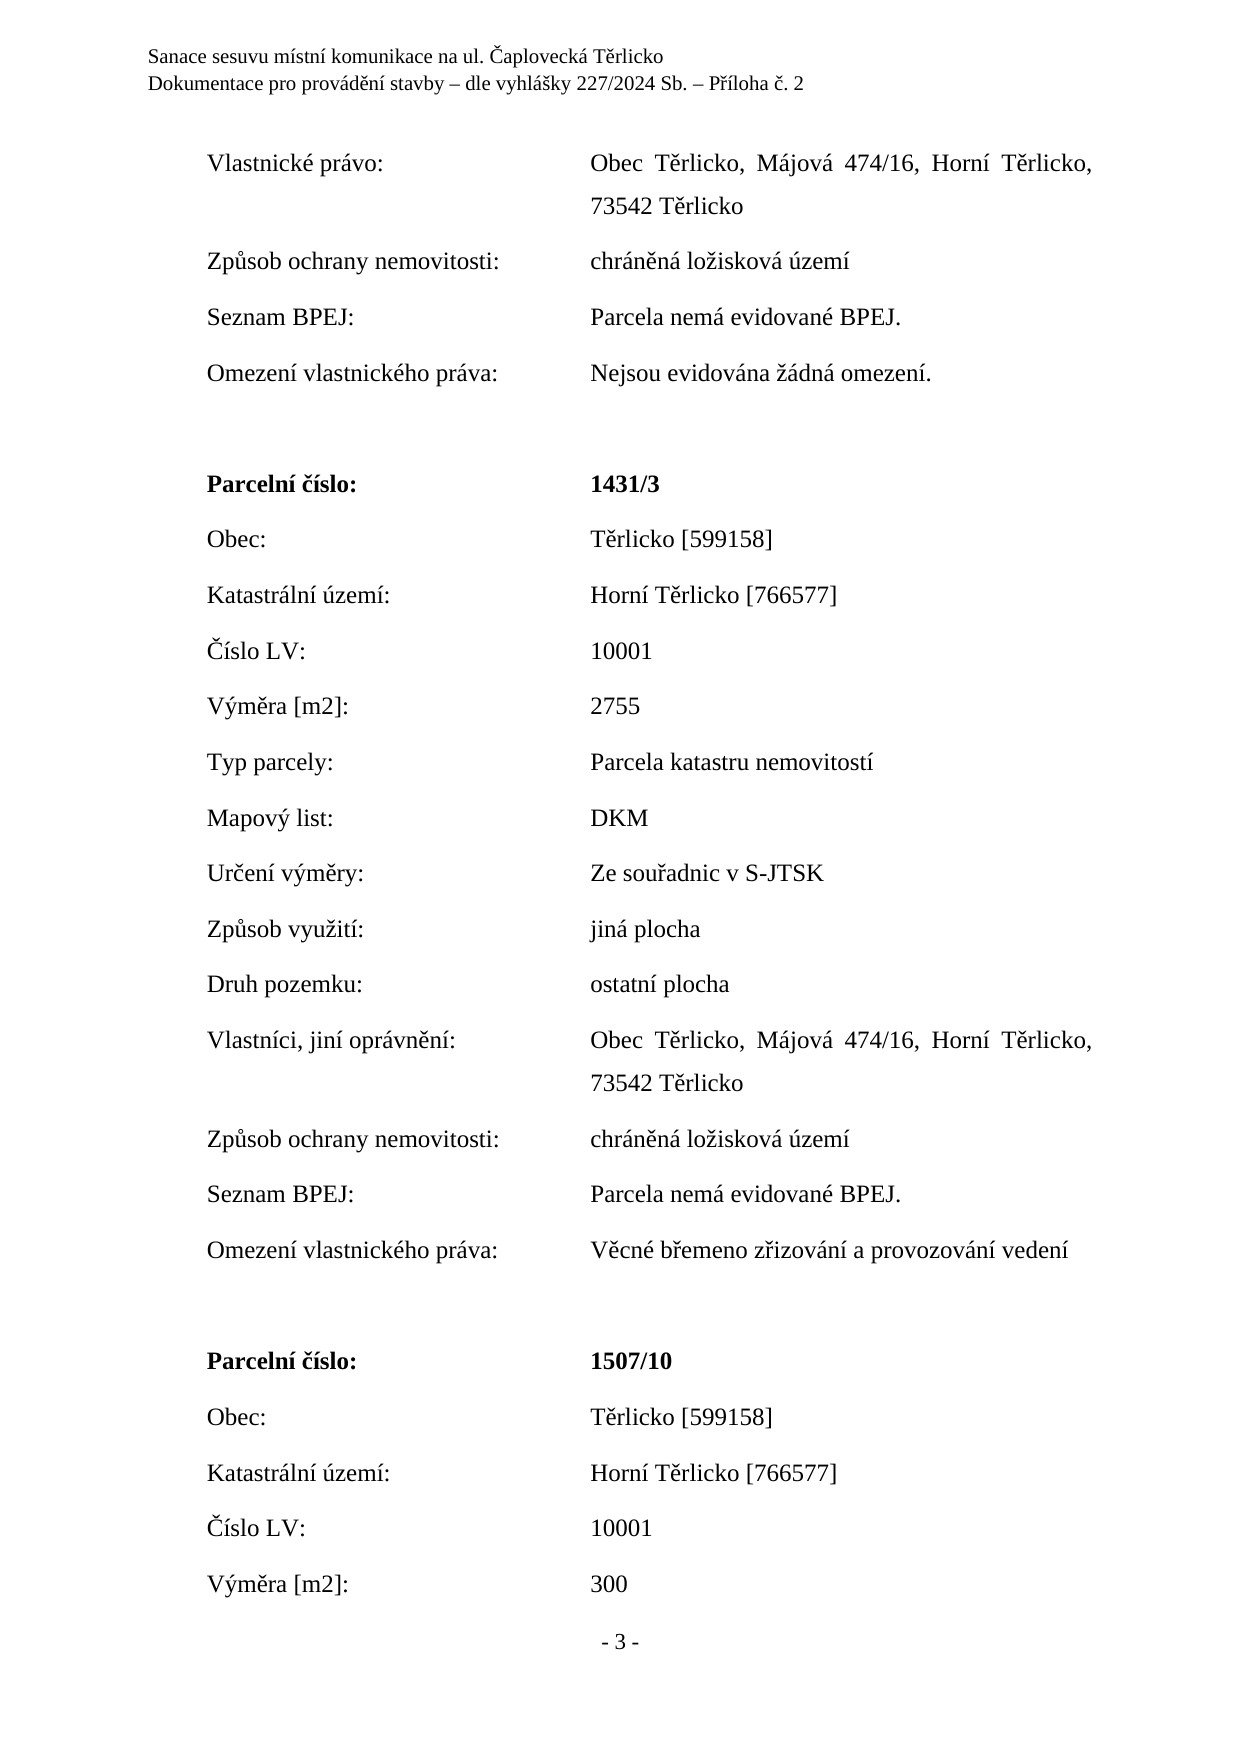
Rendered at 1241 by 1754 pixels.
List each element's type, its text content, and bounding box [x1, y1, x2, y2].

subtitle Určení výměry: Ze souřadnic v S-JTSK [207, 858, 1093, 887]
subtitle Obec: Těrlicko [599158] [207, 1402, 1093, 1431]
subtitle Způsob ochrany nemovitosti: chráněná ložisková území [207, 246, 1093, 275]
subtitle Číslo LV: 10001 [207, 636, 1093, 664]
subtitle Seznam BPEJ: Parcela nemá evidované BPEJ. [207, 1179, 1093, 1208]
subtitle Obec: Těrlicko [599158] [207, 524, 1093, 553]
subtitle Typ parcely: Parcela katastru nemovitostí [207, 747, 1093, 776]
subtitle Mapový list: DKM [207, 803, 1093, 831]
subtitle Parcelní číslo: 1507/10 [207, 1346, 1093, 1375]
subtitle Druh pozemku: ostatní plocha [207, 969, 1093, 998]
subtitle Výměra [m2]: 300 [207, 1569, 1093, 1598]
subtitle Způsob ochrany nemovitosti: chráněná ložisková území [207, 1124, 1093, 1153]
subtitle Výměra [m2]: 2755 [207, 691, 1093, 720]
subtitle Seznam BPEJ: Parcela nemá evidované BPEJ. [207, 302, 1093, 331]
subtitle Způsob využití: jiná plocha [207, 914, 1093, 943]
subtitle Vlastnické právo: Obec Těrlicko, Májová 474/16, Horní Těrlicko, 73542 Těrlicko [207, 148, 1093, 219]
subtitle Vlastníci, jiní oprávnění: Obec Těrlicko, Májová 474/16, Horní Těrlicko, 73542 Těrlicko [207, 1025, 1093, 1097]
subtitle Katastrální území: Horní Těrlicko [766577] [207, 1458, 1093, 1486]
subtitle Omezení vlastnického práva: Nejsou evidována žádná omezení. [207, 358, 1093, 386]
subtitle Číslo LV: 10001 [207, 1513, 1093, 1542]
subtitle Omezení vlastnického práva: Věcné břemeno zřizování a provozování vedení [207, 1235, 1093, 1264]
subtitle Katastrální území: Horní Těrlicko [766577] [207, 580, 1093, 609]
subtitle Parcelní číslo: 1431/3 [207, 469, 1093, 498]
